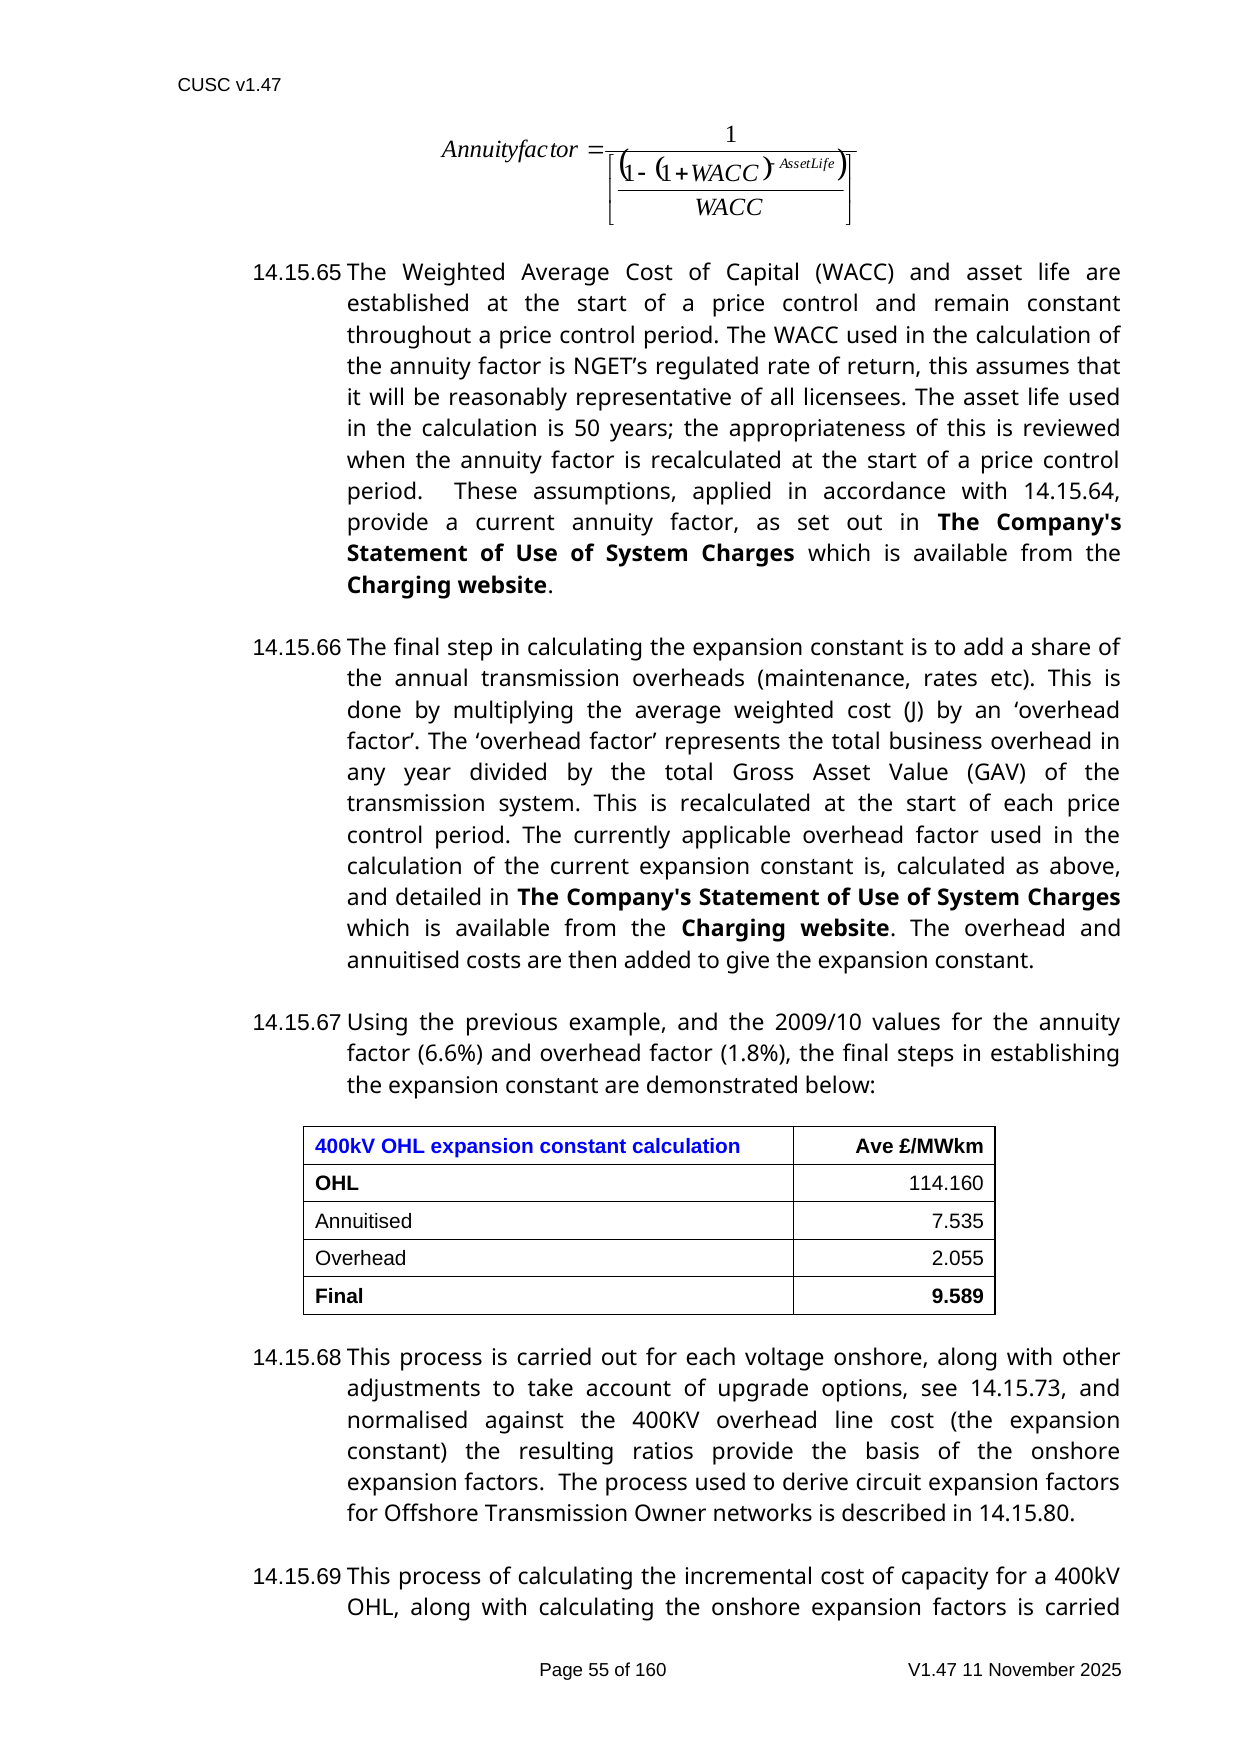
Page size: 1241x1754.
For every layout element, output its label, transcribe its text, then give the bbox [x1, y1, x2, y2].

table_cell 7.535 [794, 1202, 994, 1239]
list The Weighted Average Cost of Capital (WACC) and asset life are established at the start of a price control and remain constant throughout a price control period. The WACC used in the calculation of the annuity factor is NGET’s regulated rate of return, this assumes that it will be reasonably representative of all licensees. The asset life used in the calculation is 50 years; the appropriateness of this is reviewed when the annuity factor is recalculated at the start of a price control period. These assumptions, applied in accordance with 14.15.64, provide a current annuity factor, as set out in The Company's Statement of Use of System Charges which is available from the Charging website. [252, 256, 1121, 600]
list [252, 1560, 1121, 1622]
table_cell Annuitised [304, 1202, 793, 1239]
table_cell 9.589 [794, 1277, 994, 1314]
table_cell Overhead [304, 1240, 793, 1276]
table_header Ave £/MWkm [794, 1127, 994, 1164]
table_cell Final [304, 1277, 793, 1314]
table_cell 114.160 [794, 1165, 994, 1201]
list The final step in calculating the expansion constant is to add a share of the annual transmission overheads (maintenance, rates etc). This is done by multiplying the average weighted cost (J) by an ‘overhead factor’. The ‘overhead factor’ represents the total business overhead in any year divided by the total Gross Asset Value (GAV) of the transmission system. This is recalculated at the start of each price control period. The currently applicable overhead factor used in the calculation of the current expansion constant is, calculated as above, and detailed in The Company's Statement of Use of System Charges which is available from the Charging website. The overhead and annuitised costs are then added to give the expansion constant. [252, 631, 1121, 975]
list This process is carried out for each voltage onshore, along with other adjustments to take account of upgrade options, see 14.15.73, and normalised against the 400KV overhead line cost (the expansion constant) the resulting ratios provide the basis of the onshore expansion factors. The process used to derive circuit expansion factors for Offshore Transmission Owner networks is described in 14.15.80. [252, 1341, 1121, 1529]
table_header 400kV OHL expansion constant calculation [304, 1127, 793, 1164]
table_cell OHL [304, 1165, 793, 1201]
table_cell 2.055 [794, 1240, 994, 1276]
list Using the previous example, and the 2009/10 values for the annuity factor (6.6%) and overhead factor (1.8%), the final steps in establishing the expansion constant are demonstrated below: [252, 1006, 1121, 1100]
